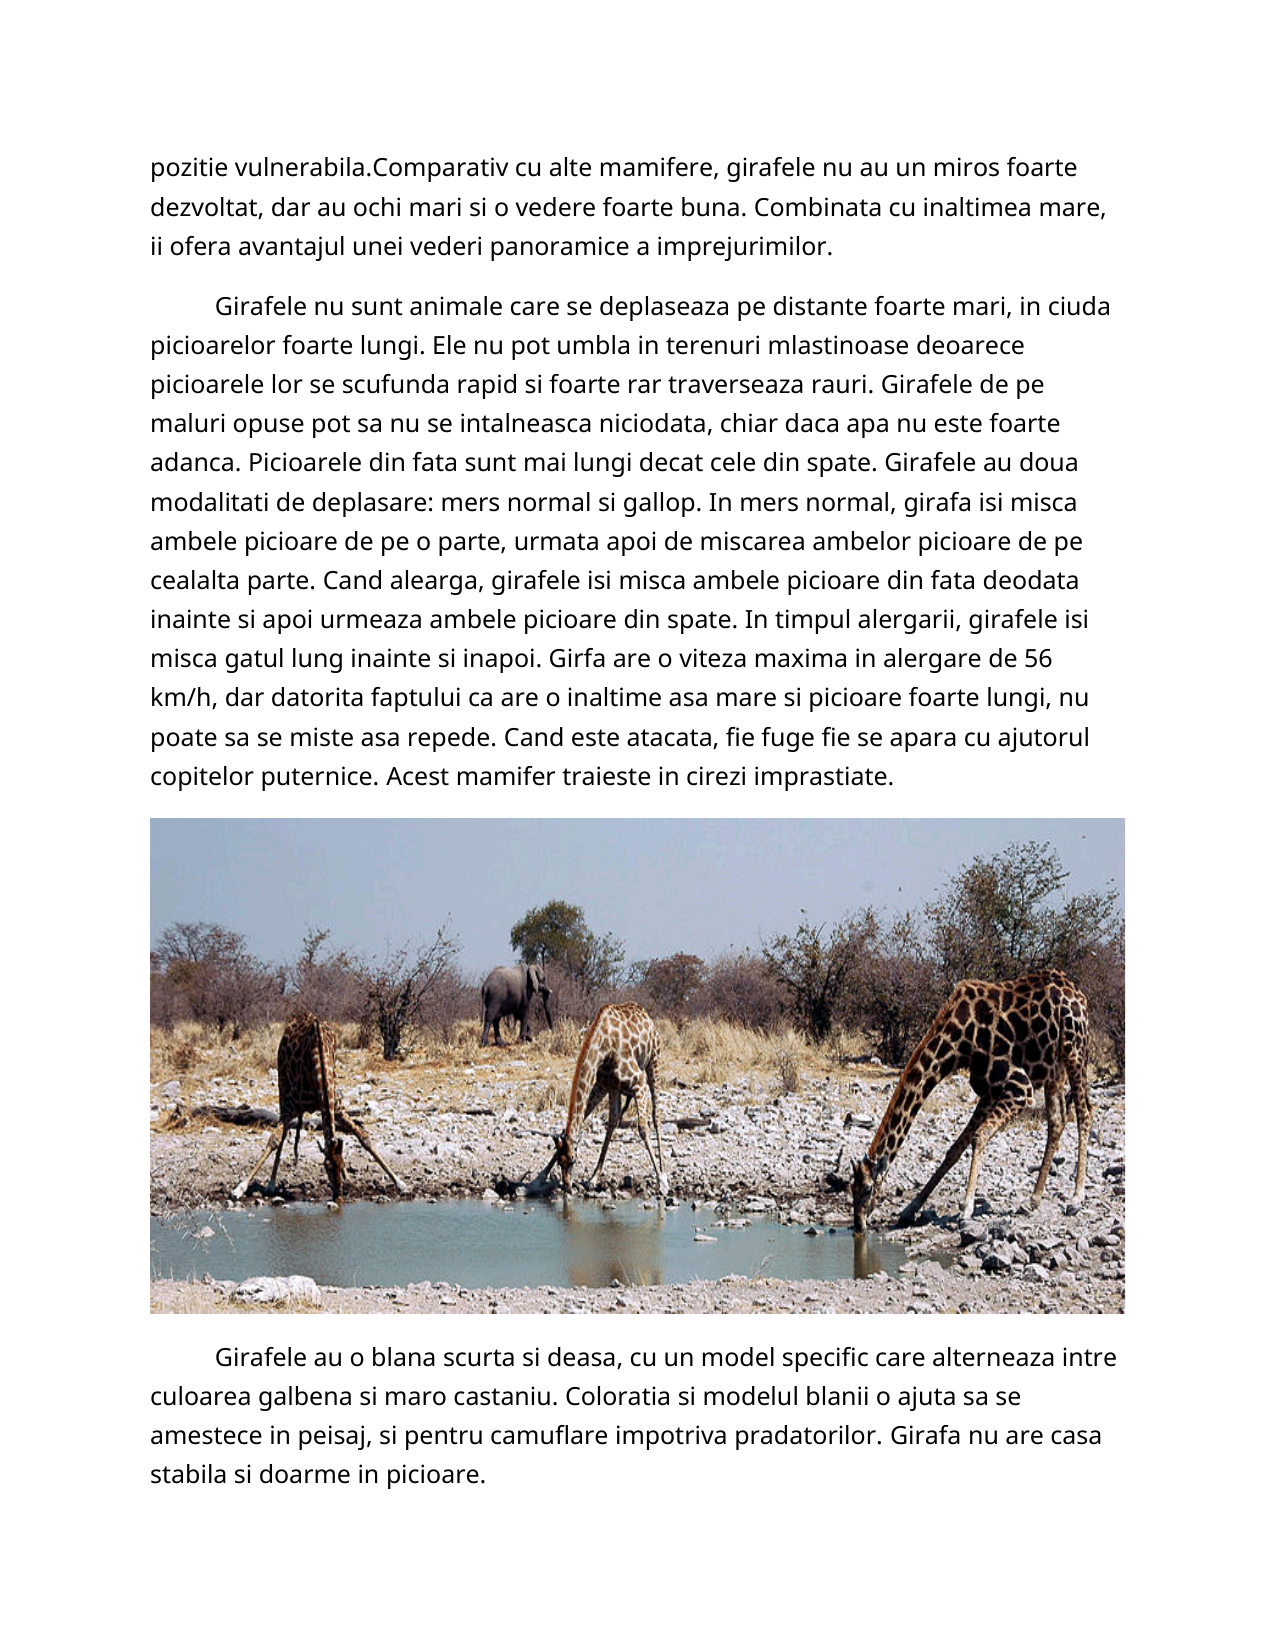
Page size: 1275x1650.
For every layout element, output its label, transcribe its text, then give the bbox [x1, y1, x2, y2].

text Girafele nu sunt animale care se deplaseaza pe distante foarte mari, in ciuda picioarelor foarte lungi. Ele nu pot umbla in terenuri mlastinoase deoarece picioarele lor se scufunda rapid si foarte rar traverseaza rauri. Girafele de pe maluri opuse pot sa nu se intalneasca niciodata, chiar daca apa nu este foarte adanca. Picioarele din fata sunt mai lungi decat cele din spate. Girafele au doua modalitati de deplasare: mers normal si gallop. In mers normal, girafa isi misca ambele picioare de pe o parte, urmata apoi de miscarea ambelor picioare de pe cealalta parte. Cand alearga, girafele isi misca ambele picioare din fata deodata inainte si apoi urmeaza ambele picioare din spate. In timpul alergarii, girafele isi misca gatul lung inainte si inapoi. Girfa are o viteza maxima in alergare de 56 km/h, dar datorita faptului ca are o inaltime asa mare si picioare foarte lungi, nu poate sa se miste asa repede. Cand este atacata, fie fuge fie se apara cu ajutorul copitelor puternice. Acest mamifer traieste in cirezi imprastiate. [150, 288, 1125, 792]
picture [150, 818, 1125, 1314]
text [150, 150, 1125, 262]
text Girafele au o blana scurta si deasa, cu un model specific care alterneaza intre culoarea galbena si maro castaniu. Coloratia si modelul blanii o ajuta sa se amestece in peisaj, si pentru camuflare impotriva pradatorilor. Girafa nu are casa stabila si doarme in picioare. [150, 1339, 1125, 1491]
